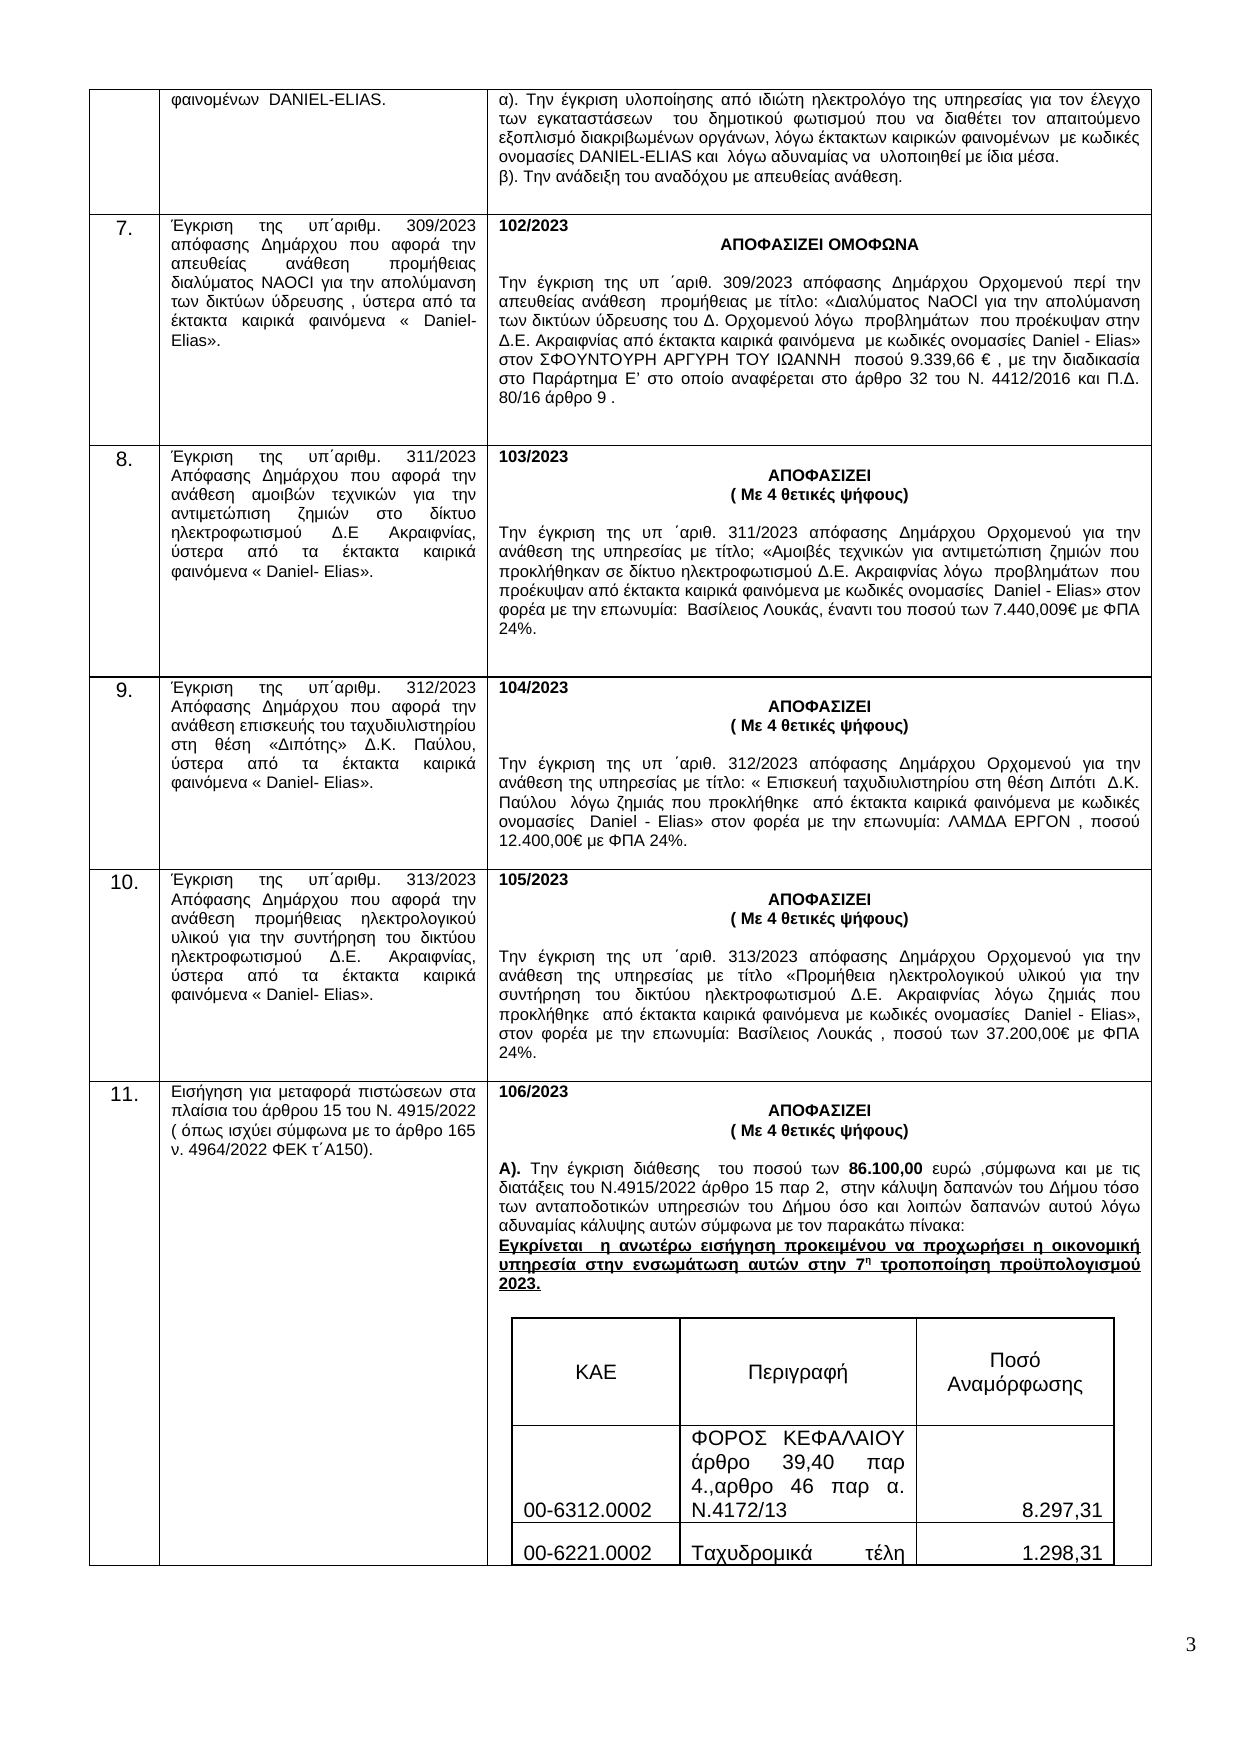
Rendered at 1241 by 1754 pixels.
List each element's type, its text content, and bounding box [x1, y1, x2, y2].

table_cell 11. [90, 1082, 159, 1565]
table_cell 105/2023 ΑΠΟΦΑΣΙΖΕΙ ( Με 4 θετικές ψήφους) Την έγκριση της υπ ΄αριθ. 313/2023 απόφασης Δημάρχου Ορχομενού για την ανάθεση της υπηρεσίας με τίτλο «Προμήθεια ηλεκτρολογικού υλικού για την συντήρηση του δικτύου ηλεκτροφωτισμού Δ.Ε. Ακραιφνίας λόγω ζημιάς που προκλήθηκε από έκτακτα καιρικά φαινόμενα με κωδικές ονομασίες Daniel - Elias», στον φορέα με την επωνυμία: Βασίλειος Λουκάς , ποσού των 37.200,00€ με ΦΠΑ 24%. [488, 870, 1151, 1081]
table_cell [160, 90, 487, 214]
table_cell 7. [90, 215, 159, 445]
table_cell 9. [90, 678, 159, 869]
table_cell Έγκριση της υπ΄αριθμ. 309/2023 απόφασης Δημάρχου που αφορά την απευθείας ανάθεση προμήθειας διαλύματος NAOCI για την απολύμανση των δικτύων ύδρευσης , ύστερα από τα έκτακτα καιρικά φαινόμενα « Daniel- Elias». [160, 215, 487, 445]
table_cell 103/2023 ΑΠΟΦΑΣΙΖΕΙ ( Με 4 θετικές ψήφους) Την έγκριση της υπ ΄αριθ. 311/2023 απόφασης Δημάρχου Ορχομενού για την ανάθεση της υπηρεσίας με τίτλο; «Αμοιβές τεχνικών για αντιμετώπιση ζημιών που προκλήθηκαν σε δίκτυο ηλεκτροφωτισμού Δ.Ε. Ακραιφνίας λόγω προβλημάτων που προέκυψαν από έκτακτα καιρικά φαινόμενα με κωδικές ονομασίες Daniel - Elias» στον φορέα με την επωνυμία: Βασίλειος Λουκάς, έναντι του ποσού των 7.440,009€ με ΦΠΑ 24%. [488, 446, 1151, 676]
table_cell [488, 1082, 1151, 1565]
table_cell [160, 1082, 487, 1565]
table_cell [488, 90, 1151, 214]
table_cell Έγκριση της υπ΄αριθμ. 313/2023 Απόφασης Δημάρχου που αφορά την ανάθεση προμήθειας ηλεκτρολογικού υλικού για την συντήρηση του δικτύου ηλεκτροφωτισμού Δ.Ε. Ακραιφνίας, ύστερα από τα έκτακτα καιρικά φαινόμενα « Daniel- Elias». [160, 870, 487, 1081]
table_cell 102/2023 ΑΠΟΦΑΣΙΖΕΙ ΟΜΟΦΩΝΑ Την έγκριση της υπ ΄αριθ. 309/2023 απόφασης Δημάρχου Ορχομενού περί την απευθείας ανάθεση προμήθειας με τίτλο: «Διαλύματος NaOCl για την απολύμανση των δικτύων ύδρευσης του Δ. Ορχομενού λόγω προβλημάτων που προέκυψαν στην Δ.Ε. Ακραιφνίας από έκτακτα καιρικά φαινόμενα με κωδικές ονομασίες Daniel - Elias» στον ΣΦΟΥΝΤΟΥΡΗ ΑΡΓΥΡΗ ΤΟΥ ΙΩΑΝΝΗ ποσού 9.339,66 € , με την διαδικασία στο Παράρτημα Ε’ στο οποίο αναφέρεται στο άρθρο 32 του Ν. 4412/2016 και Π.Δ. 80/16 άρθρο 9 . [488, 215, 1151, 445]
table_cell 6. [90, 90, 159, 214]
table_cell Έγκριση της υπ΄αριθμ. 311/2023 Απόφασης Δημάρχου που αφορά την ανάθεση αμοιβών τεχνικών για την αντιμετώπιση ζημιών στο δίκτυο ηλεκτροφωτισμού Δ.Ε Ακραιφνίας, ύστερα από τα έκτακτα καιρικά φαινόμενα « Daniel- Elias». [160, 446, 487, 676]
table_cell 10. [90, 870, 159, 1081]
table_cell Έγκριση της υπ΄αριθμ. 312/2023 Απόφασης Δημάρχου που αφορά την ανάθεση επισκευής του ταχυδιυλιστηρίου στη θέση «Διπότης» Δ.Κ. Παύλου, ύστερα από τα έκτακτα καιρικά φαινόμενα « Daniel- Elias». [160, 678, 487, 869]
table_cell 104/2023 ΑΠΟΦΑΣΙΖΕΙ ( Με 4 θετικές ψήφους) Την έγκριση της υπ ΄αριθ. 312/2023 απόφασης Δημάρχου Ορχομενού για την ανάθεση της υπηρεσίας με τίτλο: « Επισκευή ταχυδιυλιστηρίου στη θέση Διπότι Δ.Κ. Παύλου λόγω ζημιάς που προκλήθηκε από έκτακτα καιρικά φαινόμενα με κωδικές ονομασίες Daniel - Elias» στον φορέα με την επωνυμία: ΛΑΜΔΑ ΕΡΓΟΝ , ποσού 12.400,00€ με ΦΠΑ 24%. [488, 678, 1151, 869]
table_cell 8. [90, 446, 159, 676]
